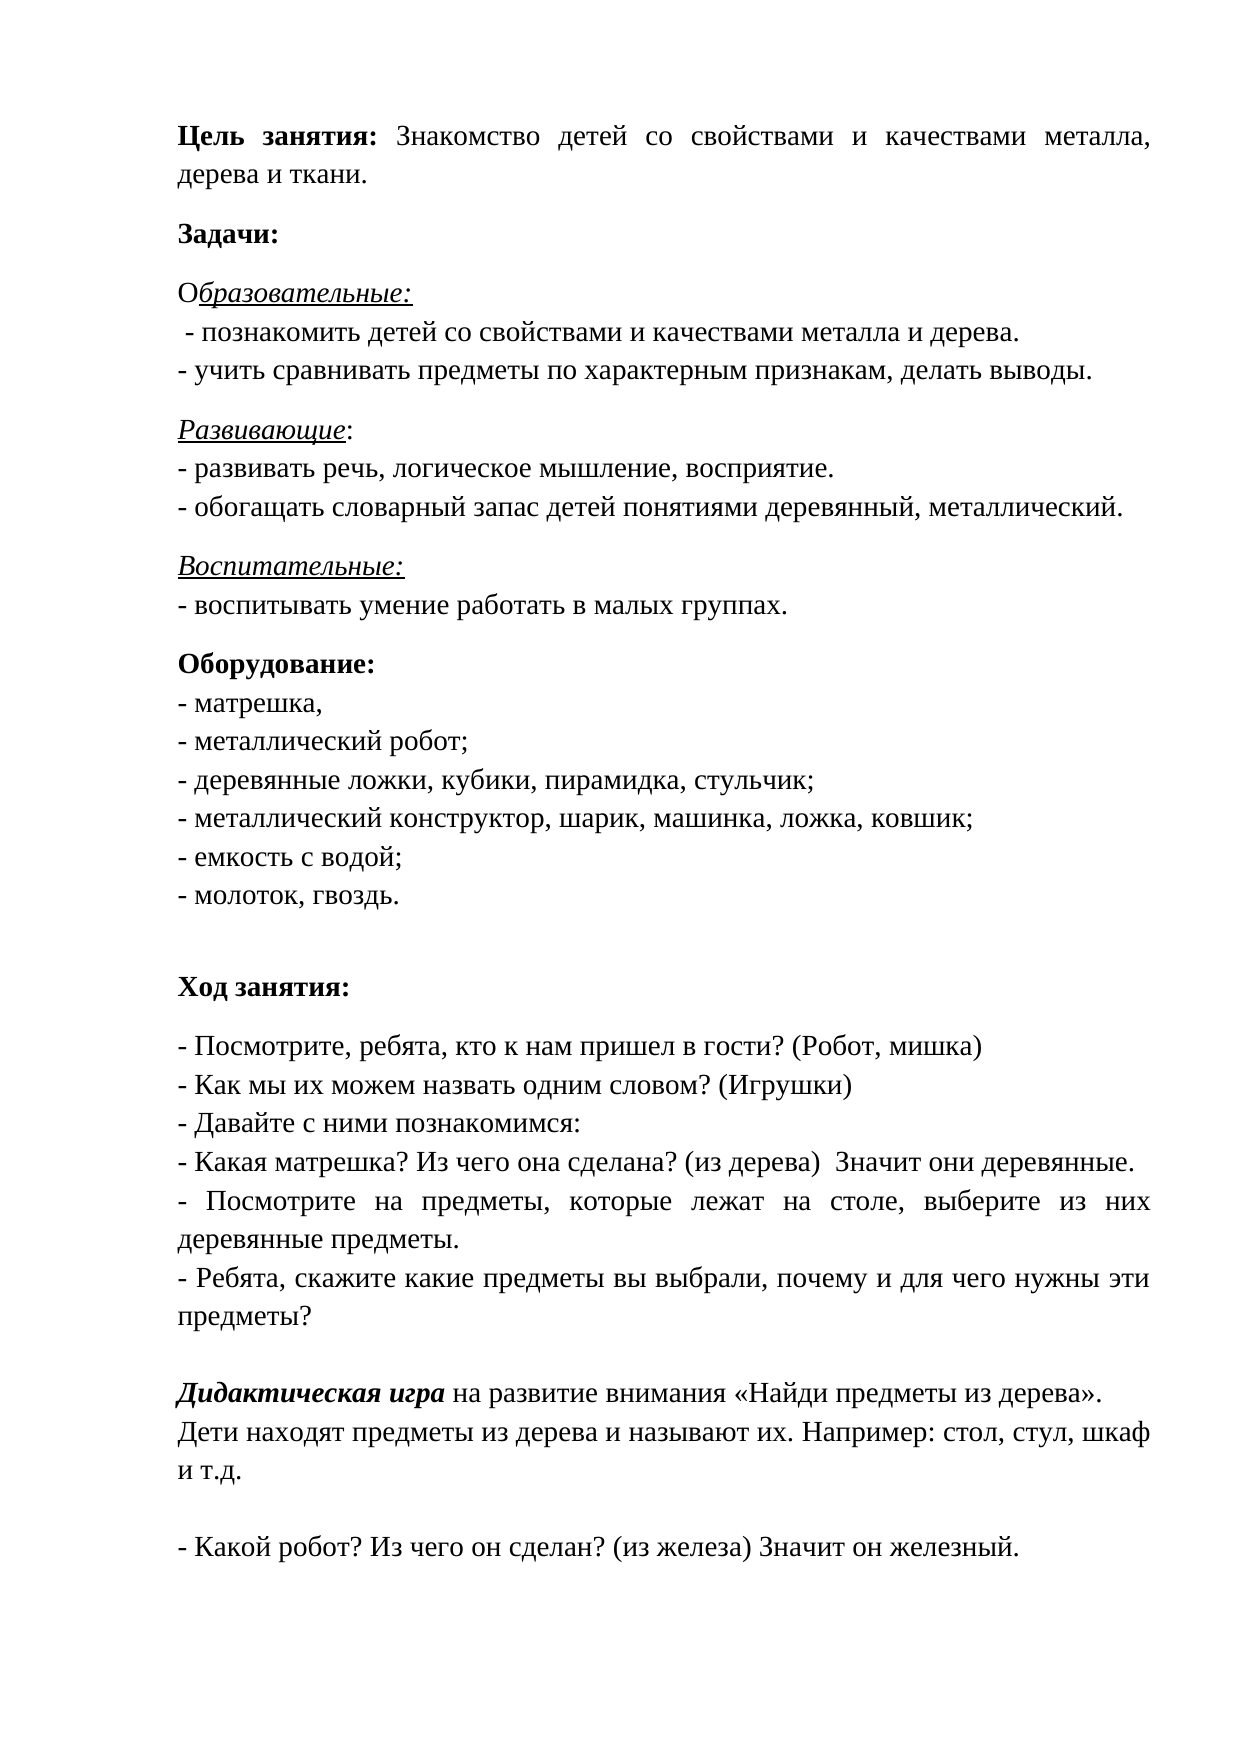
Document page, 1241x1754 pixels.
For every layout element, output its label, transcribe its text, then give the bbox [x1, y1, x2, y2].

text Дети находят предметы из дерева и называют их. Например: стол, стул, шкаф и т.д. [177, 1414, 1152, 1486]
text Задачи: [177, 216, 1152, 249]
text - молоток, гвоздь. [177, 877, 1152, 911]
text - воспитывать умение работать в малых группах. [177, 587, 1152, 620]
text - металлический конструктор, шарик, машинка, ложка, ковшик; [177, 800, 1152, 834]
text - Давайте с ними познакомимся: [177, 1106, 1152, 1139]
text - Какой робот? Из чего он сделан? (из железа) Значит он железный. [177, 1529, 1152, 1563]
text - Какая матрешка? Из чего она сделана? (из дерева) Значит они деревянные. [177, 1144, 1152, 1178]
text - развивать речь, логическое мышление, восприятие. [177, 450, 1152, 484]
text - Ребята, скажите какие предметы вы выбрали, почему и для чего нужны эти предметы? [177, 1260, 1152, 1332]
text Дидактическая игра на развитие внимания «Найди предметы из дерева». [177, 1375, 1152, 1409]
text Оборудование: [177, 646, 1152, 680]
text - обогащать словарный запас детей понятиями деревянный, металлический. [177, 489, 1152, 522]
text - Как мы их можем назвать одним словом? (Игрушки) [177, 1067, 1152, 1101]
text - емкость с водой; [177, 839, 1152, 872]
text - матрешка, [177, 685, 1152, 718]
text - познакомить детей со свойствами и качествами металла и дерева. [177, 314, 1152, 347]
text - металлический робот; [177, 723, 1152, 757]
text - Посмотрите, ребята, кто к нам пришел в гости? (Робот, мишка) [177, 1028, 1152, 1062]
text - учить сравнивать предметы по характерным признакам, делать выводы. [177, 352, 1152, 386]
text Воспитательные: [177, 548, 1152, 582]
text - Посмотрите на предметы, которые лежат на столе, выберите из них деревянные предметы. [177, 1183, 1152, 1255]
text Цель занятия: Знакомство детей со свойствами и качествами металла, дерева и ткани. [177, 118, 1152, 190]
text Ход занятия: [177, 969, 1152, 1003]
text Образовательные: [177, 275, 1152, 309]
text Развивающие: [177, 412, 1152, 445]
text - деревянные ложки, кубики, пирамидка, стульчик; [177, 762, 1152, 795]
